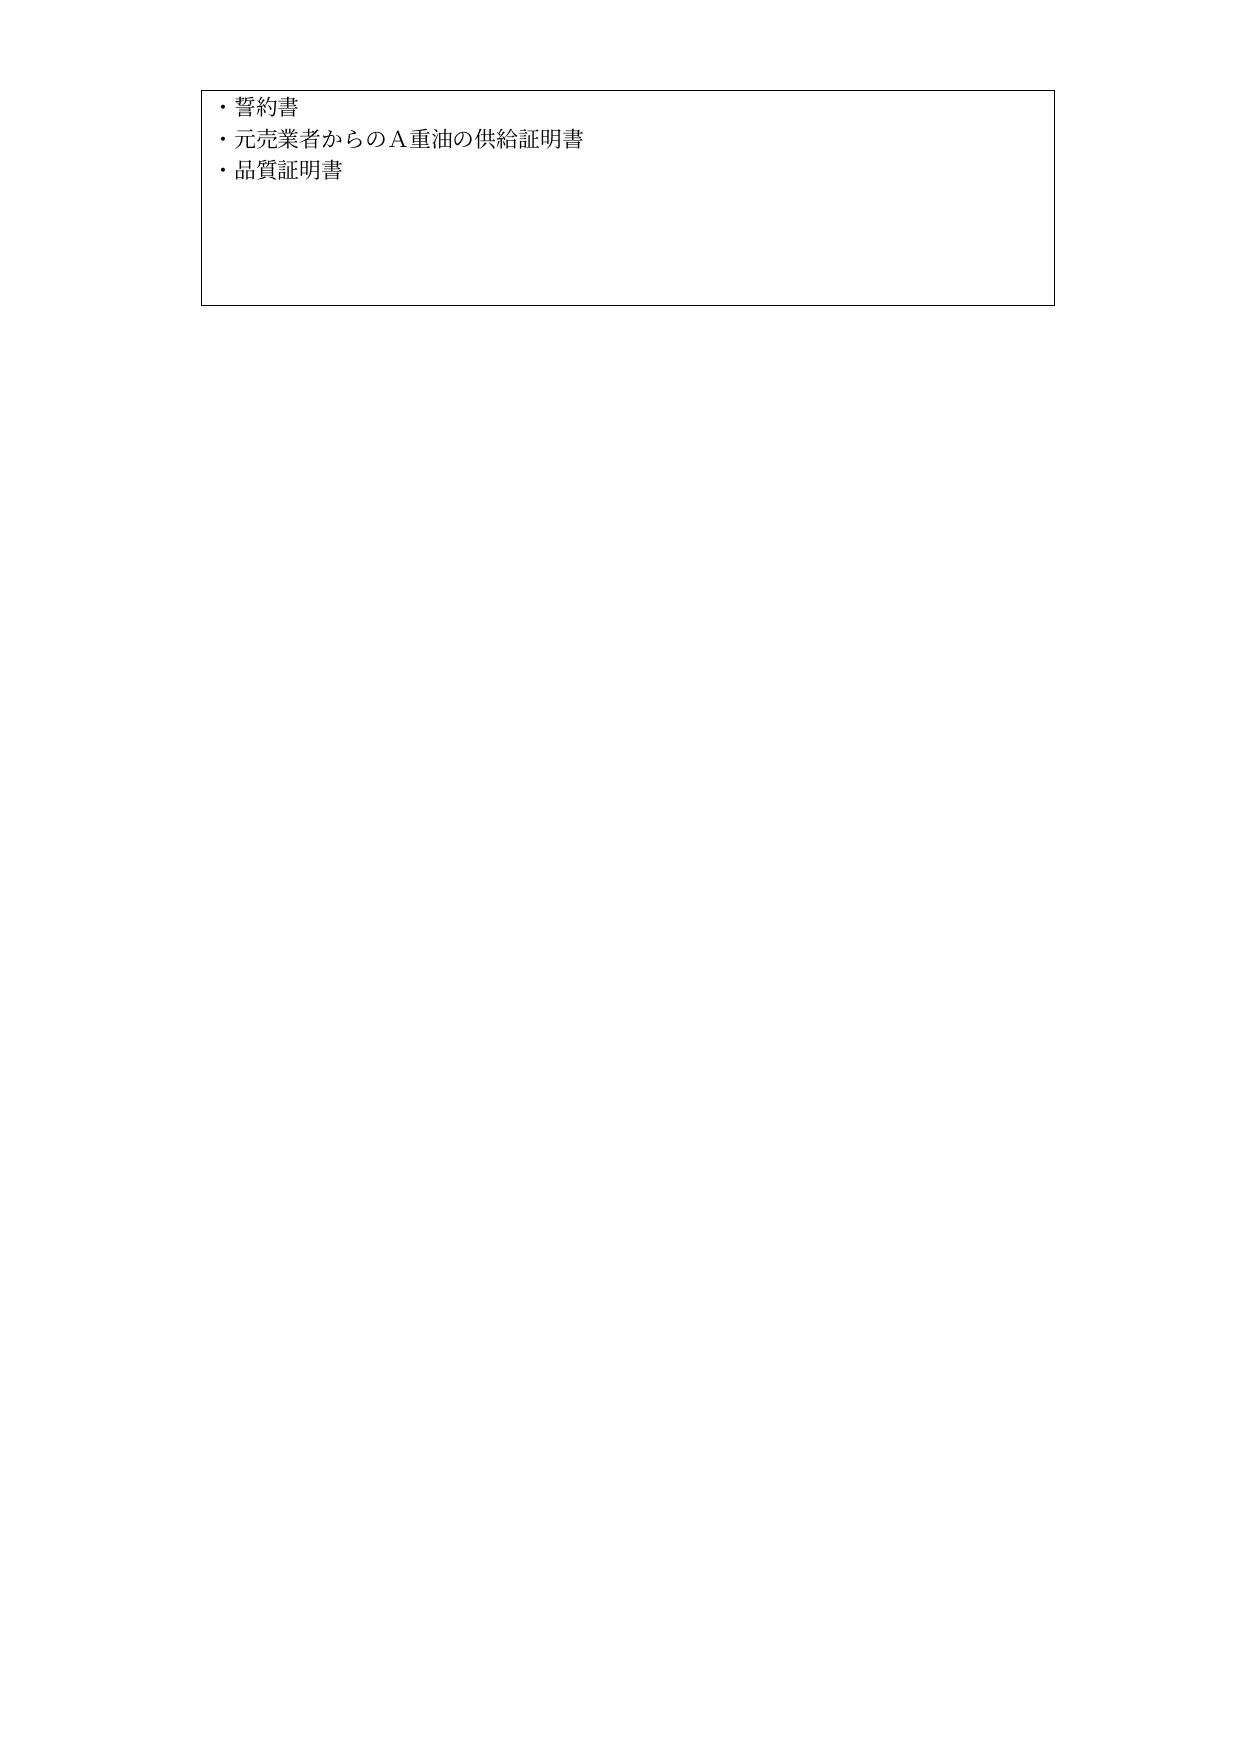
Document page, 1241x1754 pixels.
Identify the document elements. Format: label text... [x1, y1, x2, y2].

table_header ・誓約書 ・元売業者からのＡ重油の供給証明書 ・品質証明書 [202, 91, 1054, 305]
